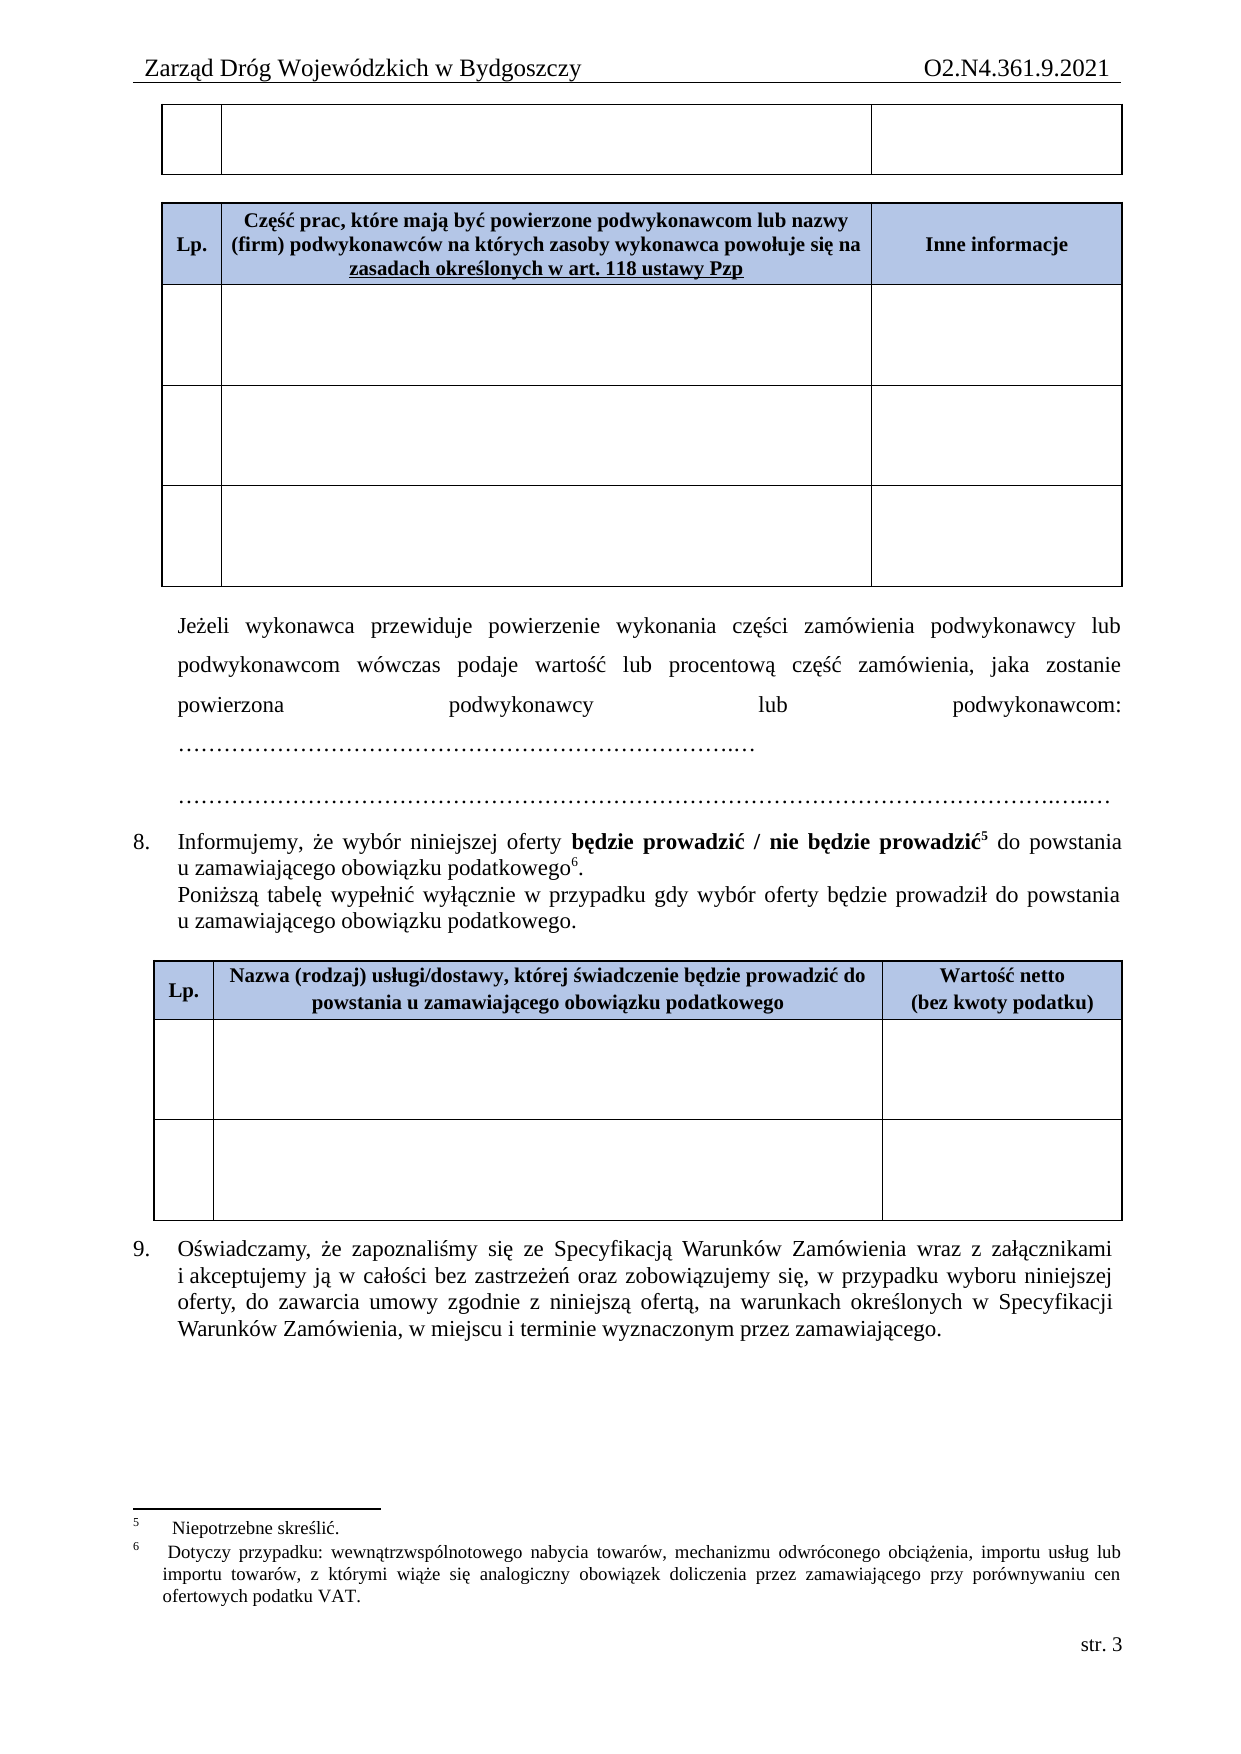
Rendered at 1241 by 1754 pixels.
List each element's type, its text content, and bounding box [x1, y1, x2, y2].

text 9. Oświadczamy, że zapoznaliśmy się ze Specyfikacją Warunków Zamówienia wraz z załącznikami i akceptujemy ją w całości bez zastrzeżeń oraz zobowiązujemy się, w przypadku wyboru niniejszej oferty, do zawarcia umowy zgodnie z niniejszą ofertą, na warunkach określonych w Specyfikacji Warunków Zamówienia, w miejscu i terminie wyznaczonym przez zamawiającego. [133, 1236, 1114, 1341]
table_cell [883, 1020, 1121, 1119]
table_header Część prac, które mają być powierzone podwykonawcom lub nazwy (firm) podwykonawców na których zasoby wykonawca powołuje się na zasadach określonych w art. 118 ustawy Pzp [222, 204, 871, 284]
table_header Inne informacje [872, 204, 1121, 284]
table_cell [163, 486, 221, 586]
text Poniższą tabelę wypełnić wyłącznie w przypadku gdy wybór oferty będzie prowadził do powstania u zamawiającego obowiązku podatkowego. [133, 881, 1122, 933]
table_cell [214, 1120, 882, 1219]
table_header Lp. [155, 962, 213, 1019]
table_cell [155, 1120, 213, 1219]
table_cell [872, 486, 1121, 586]
table_cell [883, 1120, 1121, 1219]
table_header Lp. [163, 204, 221, 284]
table_cell [214, 1020, 882, 1119]
table_cell [872, 105, 1121, 174]
table_header Nazwa (rodzaj) usługi/dostawy, której świadczenie będzie prowadzić do powstania u zamawiającego obowiązku podatkowego [214, 962, 882, 1019]
table_cell [872, 386, 1121, 485]
table_header Wartość netto (bez kwoty podatku) [883, 962, 1121, 1019]
table_cell [163, 386, 221, 485]
table_cell [163, 285, 221, 385]
table_cell [222, 285, 871, 385]
text …………………………………………………………………………………………………….…..… [177, 782, 1122, 808]
text Jeżeli wykonawca przewiduje powierzenie wykonania części zamówienia podwykonawcy lub podwykonawcom wówczas podaje wartość lub procentową część zamówienia, jaka zostanie powierzona podwykonawcy lub podwykonawcom: ……………………………………………………………….… [177, 612, 1122, 757]
table_cell [222, 105, 871, 174]
table_cell [872, 285, 1121, 385]
table_cell [222, 486, 871, 586]
table_cell [222, 386, 871, 485]
table_cell [155, 1020, 213, 1119]
text 8. Informujemy, że wybór niniejszej oferty będzie prowadzić / nie będzie prowadzić do powstania u zamawiającego obowiązku podatkowego. [133, 828, 1122, 881]
table_cell [163, 105, 221, 174]
